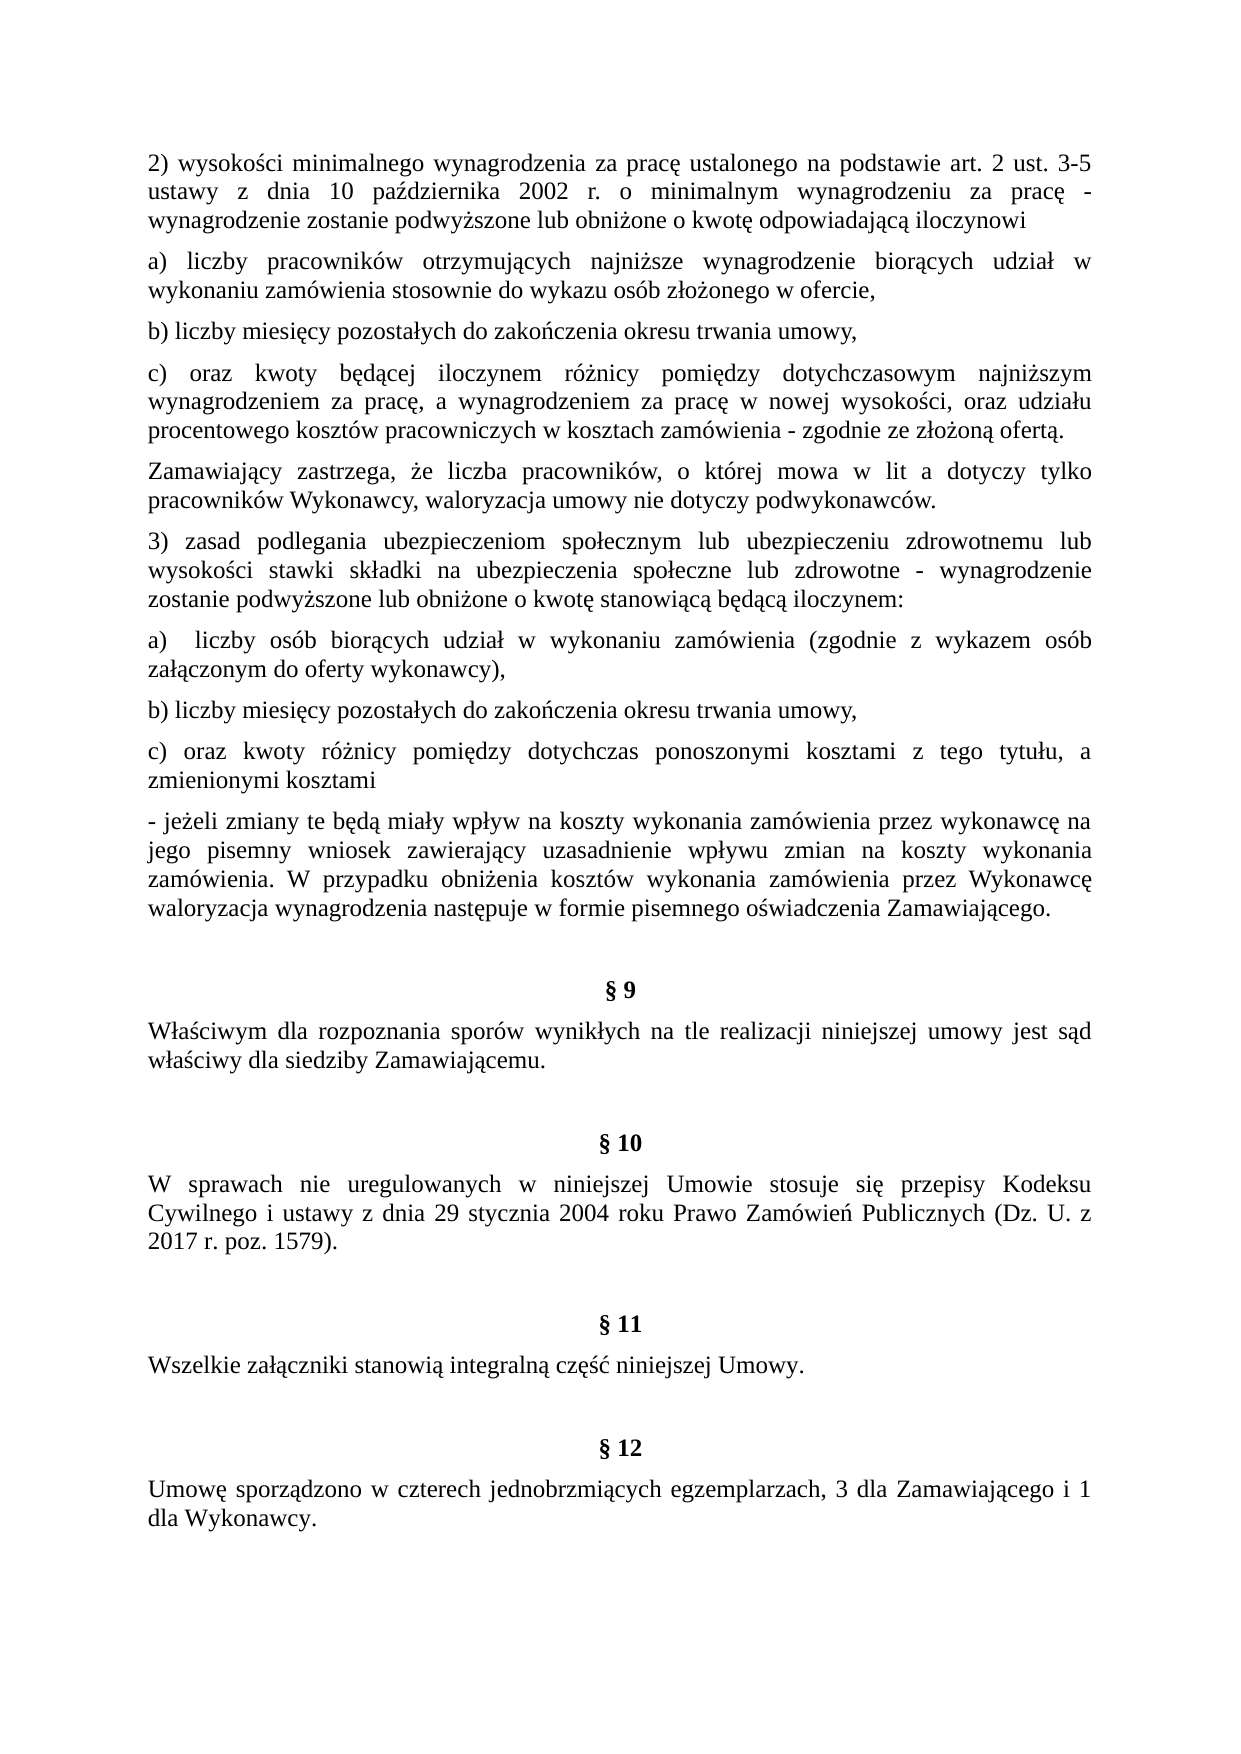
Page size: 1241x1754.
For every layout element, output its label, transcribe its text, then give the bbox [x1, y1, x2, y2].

text c) oraz kwoty różnicy pomiędzy dotychczas ponoszonymi kosztami z tego tytułu, a zmienionymi kosztami [148, 736, 1093, 794]
text § 11 [148, 1309, 1093, 1338]
text § 10 [148, 1128, 1093, 1156]
text § 9 [148, 975, 1093, 1004]
text Umowę sporządzono w czterech jednobrzmiących egzemplarzach, 3 dla Zamawiającego i 1 dla Wykonawcy. [148, 1474, 1093, 1531]
text W sprawach nie uregulowanych w niniejszej Umowie stosuje się przepisy Kodeksu Cywilnego i ustawy z dnia 29 stycznia 2004 roku Prawo Zamówień Publicznych (Dz. U. z 2017 r. poz. 1579). [148, 1169, 1093, 1255]
text - jeżeli zmiany te będą miały wpływ na koszty wykonania zamówienia przez wykonawcę na jego pisemny wniosek zawierający uzasadnienie wpływu zmian na koszty wykonania zamówienia. W przypadku obniżenia kosztów wykonania zamówienia przez Wykonawcę waloryzacja wynagrodzenia następuje w formie pisemnego oświadczenia Zamawiającego. [148, 806, 1093, 921]
text § 12 [148, 1433, 1093, 1461]
text b) liczby miesięcy pozostałych do zakończenia okresu trwania umowy, [148, 695, 1093, 724]
text c) oraz kwoty będącej iloczynem różnicy pomiędzy dotychczasowym najniższym wynagrodzeniem za pracę, a wynagrodzeniem za pracę w nowej wysokości, oraz udziału procentowego kosztów pracowniczych w kosztach zamówienia - zgodnie ze złożoną ofertą. [148, 358, 1093, 444]
text Właściwym dla rozpoznania sporów wynikłych na tle realizacji niniejszej umowy jest sąd właściwy dla siedziby Zamawiającemu. [148, 1016, 1093, 1074]
text 2) wysokości minimalnego wynagrodzenia za pracę ustalonego na podstawie art. 2 ust. 3-5 ustawy z dnia 10 października 2002 r. o minimalnym wynagrodzeniu za pracę - wynagrodzenie zostanie podwyższone lub obniżone o kwotę odpowiadającą iloczynowi [148, 148, 1093, 234]
text a) liczby osób biorących udział w wykonaniu zamówienia (zgodnie z wykazem osób załączonym do oferty wykonawcy), [148, 625, 1093, 683]
text a) liczby pracowników otrzymujących najniższe wynagrodzenie biorących udział w wykonaniu zamówienia stosownie do wykazu osób złożonego w ofercie, [148, 246, 1093, 304]
text Wszelkie załączniki stanowią integralną część niniejszej Umowy. [148, 1350, 1093, 1379]
text Zamawiający zastrzega, że liczba pracowników, o której mowa w lit a dotyczy tylko pracowników Wykonawcy, waloryzacja umowy nie dotyczy podwykonawców. [148, 456, 1093, 514]
text b) liczby miesięcy pozostałych do zakończenia okresu trwania umowy, [148, 316, 1093, 345]
text 3) zasad podlegania ubezpieczeniom społecznym lub ubezpieczeniu zdrowotnemu lub wysokości stawki składki na ubezpieczenia społeczne lub zdrowotne - wynagrodzenie zostanie podwyższone lub obniżone o kwotę stanowiącą będącą iloczynem: [148, 526, 1093, 613]
